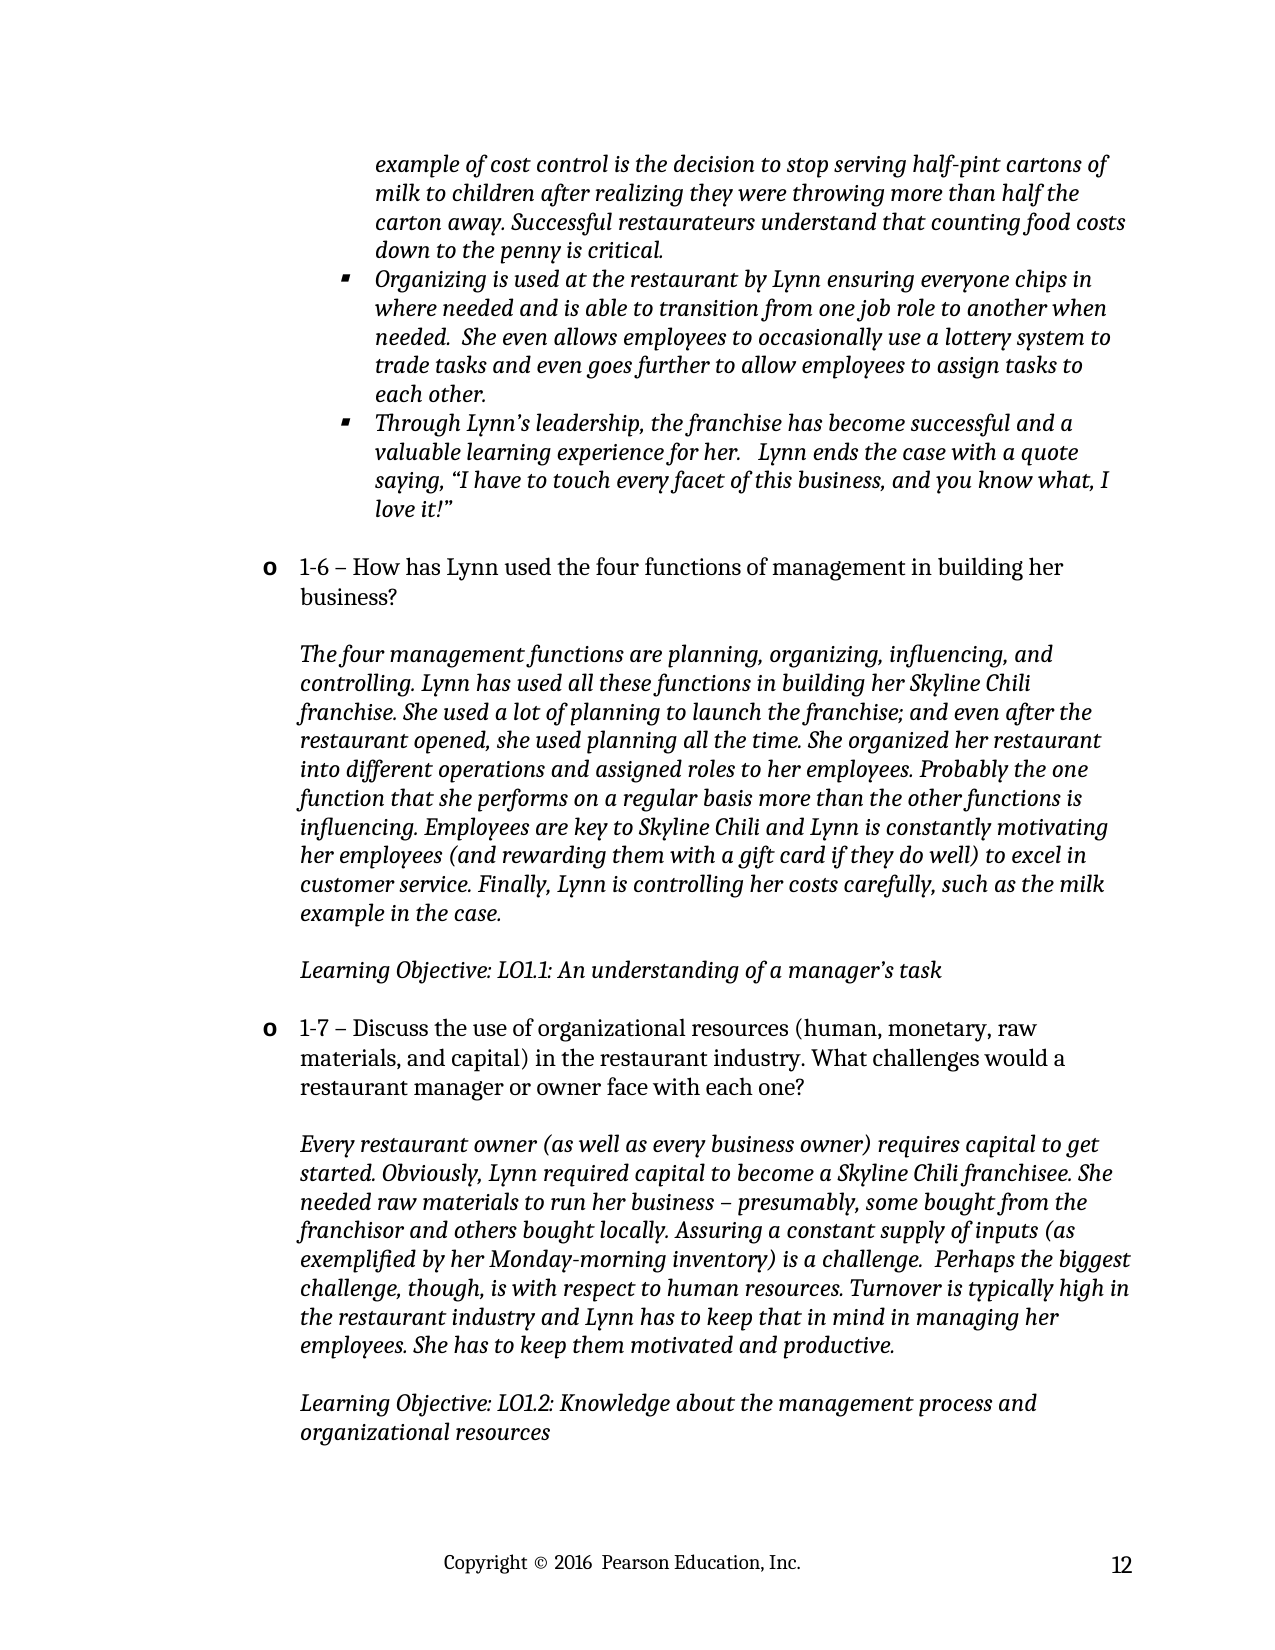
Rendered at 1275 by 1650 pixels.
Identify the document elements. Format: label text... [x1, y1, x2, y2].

list Learning Objective: LO1.1: An understanding of a manager’s task [300, 956, 1132, 985]
list 1-7 – Discuss the use of organizational resources (human, monetary, raw materials, and capital) in the restaurant industry. What challenges would a restaurant manager or owner face with each one? [262, 1014, 1132, 1101]
list 1-6 – How has Lynn used the four functions of management in building her business? [262, 552, 1132, 611]
list Through Lynn’s leadership, the franchise has become successful and a valuable learning experience for her. Lynn ends the case with a quote saying, “I have to touch every facet of this business, and you know what, I love it!” [337, 409, 1132, 524]
list The four management functions are planning, organizing, influencing, and controlling. Lynn has used all these functions in building her Skyline Chili franchise. She used a lot of planning to launch the franchise; and even after the restaurant opened, she used planning all the time. She organized her restaurant into different operations and assigned roles to her employees. Probably the one function that she performs on a regular basis more than the other functions is influencing. Employees are key to Skyline Chili and Lynn is constantly motivating her employees (and rewarding them with a gift card if they do well) to excel in customer service. Finally, Lynn is controlling her costs carefully, such as the milk example in the case. [300, 640, 1132, 927]
list Every restaurant owner (as well as every business owner) requires capital to get started. Obviously, Lynn required capital to become a Skyline Chili franchisee. She needed raw materials to run her business – presumably, some bought from the franchisor and others bought locally. Assuring a constant supply of inputs (as exemplified by her Monday-morning inventory) is a challenge. Perhaps the biggest challenge, though, is with respect to human resources. Turnover is typically high in the restaurant industry and Lynn has to keep that in mind in managing her employees. She has to keep them motivated and productive. [300, 1130, 1132, 1360]
list Learning Objective: LO1.2: Knowledge about the management process and organizational resources [300, 1389, 1132, 1446]
list Organizing is used at the restaurant by Lynn ensuring everyone chips in where needed and is able to transition from one job role to another when needed. She even allows employees to occasionally use a lottery system to trade tasks and even goes further to allow employees to assign tasks to each other. [337, 265, 1132, 409]
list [337, 150, 1132, 265]
